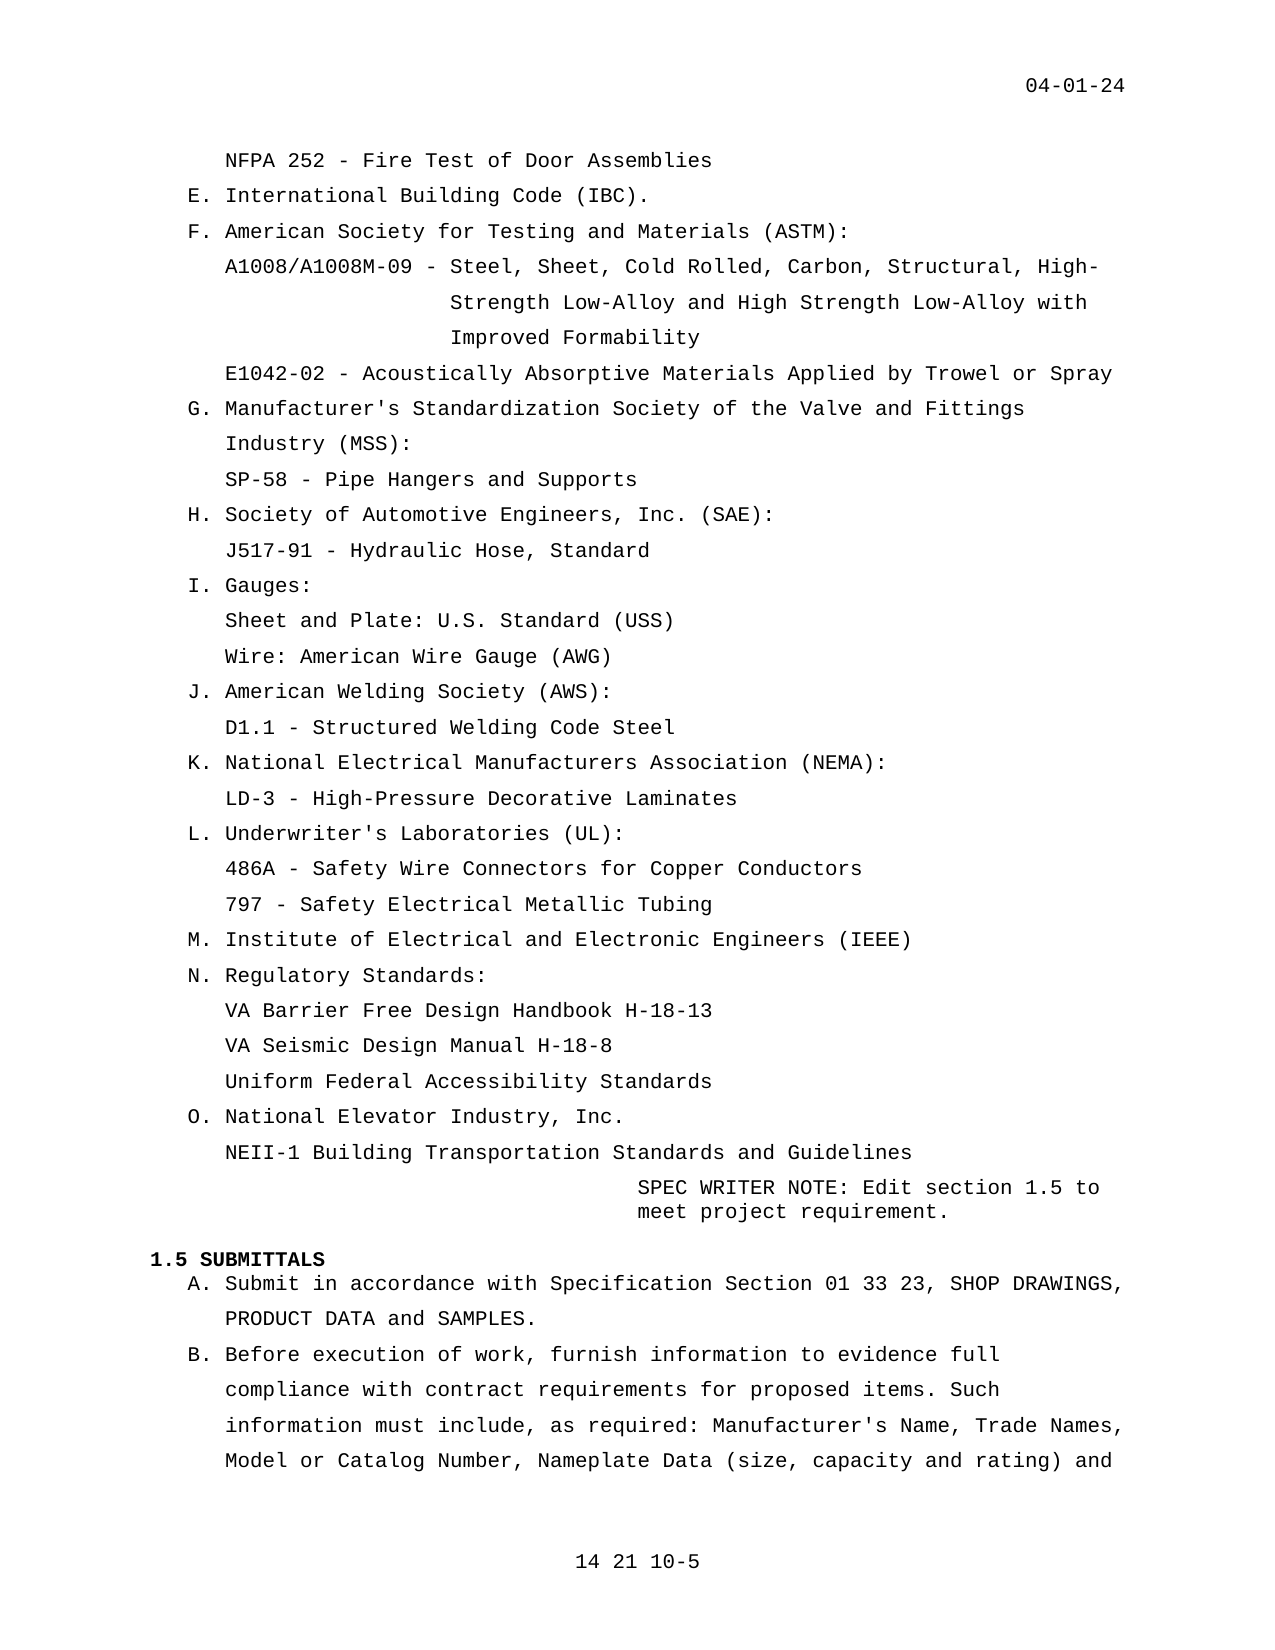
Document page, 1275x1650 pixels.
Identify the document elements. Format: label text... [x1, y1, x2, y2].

text E. International Building Code (IBC). [187, 185, 1125, 209]
text O. National Elevator Industry, Inc. [187, 1106, 1125, 1130]
text G. Manufacturer's Standardization Society of the Valve and Fittings Industry (MSS): [187, 398, 1125, 457]
text NEII-1 Building Transportation Standards and Guidelines [150, 1142, 1125, 1165]
text 1.5 SUBMITTALS [150, 1249, 1125, 1273]
text A1008/A1008M-09 - Steel, Sheet, Cold Rolled, Carbon, Structural, High-Strength Low-Alloy and High Strength Low-Alloy with Improved Formability [225, 256, 1125, 351]
text J517-91 - Hydraulic Hose, Standard [225, 539, 1125, 563]
text VA Barrier Free Design Handbook H-18-13 [225, 1000, 1125, 1024]
text L. Underwriter's Laboratories (UL): [187, 823, 1125, 847]
text M. Institute of Electrical and Electronic Engineers (IEEE) [187, 929, 1125, 953]
text VA Seismic Design Manual H-18-8 [225, 1035, 1125, 1059]
text 486A - Safety Wire Connectors for Copper Conductors [225, 858, 1125, 882]
text D1.1 - Structured Welding Code Steel [225, 717, 1125, 740]
text LD-3 - High-Pressure Decorative Laminates [225, 787, 1125, 811]
text N. Regulatory Standards: [187, 964, 1125, 988]
text I. Gauges: [187, 575, 1125, 599]
text Uniform Federal Accessibility Standards [225, 1071, 1125, 1094]
text K. National Electrical Manufacturers Association (NEMA): [187, 752, 1125, 776]
text Wire: American Wire Gauge (AWG) [225, 646, 1125, 669]
text E1042-02 - Acoustically Absorptive Materials Applied by Trowel or Spray [225, 362, 1125, 386]
text NFPA 252 - Fire Test of Door Assemblies [225, 150, 1125, 174]
text F. American Society for Testing and Materials (ASTM): [187, 221, 1125, 244]
text SPEC WRITER NOTE: Edit section 1.5 to meet project requirement. [637, 1177, 1125, 1224]
text Sheet and Plate: U.S. Standard (USS) [225, 610, 1125, 634]
text SP-58 - Pipe Hangers and Supports [225, 469, 1125, 492]
text 797 - Safety Electrical Metallic Tubing [225, 894, 1125, 917]
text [187, 1344, 1125, 1474]
text A. Submit in accordance with Specification Section 01 33 23, SHOP DRAWINGS, PRODUCT DATA and SAMPLES. [187, 1273, 1125, 1332]
text H. Society of Automotive Engineers, Inc. (SAE): [187, 504, 1125, 528]
text J. American Welding Society (AWS): [187, 681, 1125, 705]
